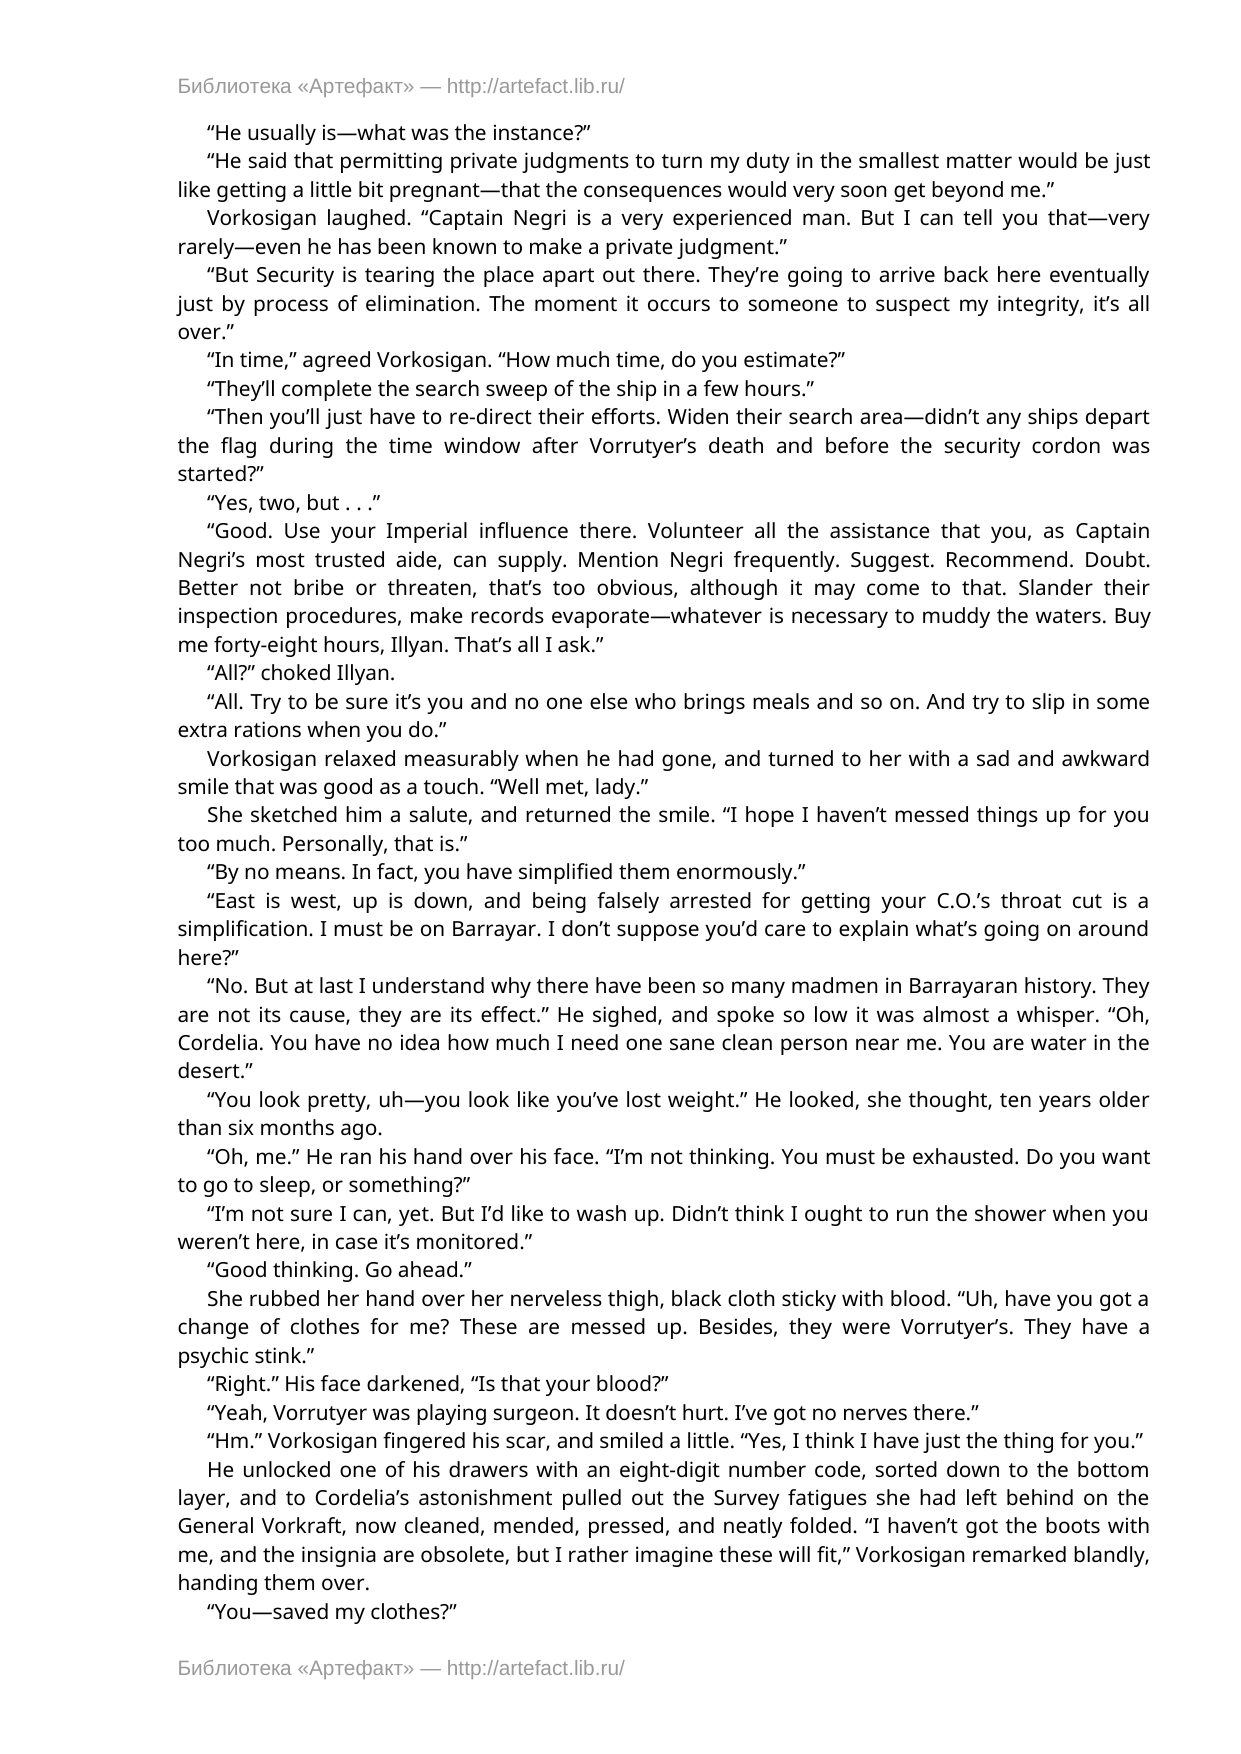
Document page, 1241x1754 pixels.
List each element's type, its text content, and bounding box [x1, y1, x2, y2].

text She rubbed her hand over her nerveless thigh, black cloth sticky with blood. “Uh, have you got a change of clothes for me? These are messed up. Besides, they were Vorrutyer’s. They have a psychic stink.” [177, 1284, 1152, 1369]
text “I’m not sure I can, yet. But I’d like to wash up. Didn’t think I ought to run the shower when you weren’t here, in case it’s monitored.” [177, 1199, 1152, 1256]
text “You—saved my clothes?” [177, 1597, 1152, 1625]
text “Oh, me.” He ran his hand over his face. “I’m not thinking. You must be exhausted. Do you want to go to sleep, or something?” [177, 1142, 1152, 1199]
text “Yes, two, but . . .” [177, 488, 1152, 516]
text “Yeah, Vorrutyer was playing surgeon. It doesn’t hurt. I’ve got no nerves there.” [177, 1398, 1152, 1426]
text “All?” choked Illyan. [177, 658, 1152, 687]
text “Right.” His face darkened, “Is that your blood?” [177, 1369, 1152, 1398]
text “You look pretty, uh—you look like you’ve lost weight.” He looked, she thought, ten years older than six months ago. [177, 1085, 1152, 1142]
text “All. Try to be sure it’s you and no one else who brings meals and so on. And try to slip in some extra rations when you do.” [177, 687, 1152, 744]
text “He usually is—what was the instance?” [177, 118, 1152, 147]
text “Then you’ll just have to re-direct their efforts. Widen their search area—didn’t any ships depart the flag during the time window after Vorrutyer’s death and before the security cordon was started?” [177, 402, 1152, 488]
text “No. But at last I understand why there have been so many madmen in Barrayaran history. They are not its cause, they are its effect.” He sighed, and spoke so low it was almost a whisper. “Oh, Cordelia. You have no idea how much I need one sane clean person near me. You are water in the desert.” [177, 971, 1152, 1085]
text “They’ll complete the search sweep of the ship in a few hours.” [177, 374, 1152, 402]
text “East is west, up is down, and being falsely arrested for getting your C.O.’s throat cut is a simplification. I must be on Barrayar. I don’t suppose you’d care to explain what’s going on around here?” [177, 886, 1152, 971]
text “Hm.” Vorkosigan fingered his scar, and smiled a little. “Yes, I think I have just the thing for you.” [177, 1426, 1152, 1455]
text Vorkosigan relaxed measurably when he had gone, and turned to her with a sad and awkward smile that was good as a touch. “Well met, lady.” [177, 744, 1152, 801]
text “He said that permitting private judgments to turn my duty in the smallest matter would be just like getting a little bit pregnant—that the consequences would very soon get beyond me.” [177, 147, 1152, 203]
text Vorkosigan laughed. “Captain Negri is a very experienced man. But I can tell you that—very rarely—even he has been known to make a private judgment.” [177, 203, 1152, 260]
text “In time,” agreed Vorkosigan. “How much time, do you estimate?” [177, 346, 1152, 374]
text “By no means. In fact, you have simplified them enormously.” [177, 857, 1152, 886]
text He unlocked one of his drawers with an eight-digit number code, sorted down to the bottom layer, and to Cordelia’s astonishment pulled out the Survey fatigues she had left behind on the General Vorkraft, now cleaned, mended, pressed, and neatly folded. “I haven’t got the boots with me, and the insignia are obsolete, but I rather imagine these will fit,” Vorkosigan remarked blandly, handing them over. [177, 1455, 1152, 1597]
text “Good. Use your Imperial influence there. Volunteer all the assistance that you, as Captain Negri’s most trusted aide, can supply. Mention Negri frequently. Suggest. Recommend. Doubt. Better not bribe or threaten, that’s too obvious, although it may come to that. Slander their inspection procedures, make records evaporate—whatever is necessary to muddy the waters. Buy me forty-eight hours, Illyan. That’s all I ask.” [177, 516, 1152, 658]
text “Good thinking. Go ahead.” [177, 1256, 1152, 1284]
text She sketched him a salute, and returned the smile. “I hope I haven’t messed things up for you too much. Personally, that is.” [177, 801, 1152, 857]
text “But Security is tearing the place apart out there. They’re going to arrive back here eventually just by process of elimination. The moment it occurs to someone to suspect my integrity, it’s all over.” [177, 260, 1152, 346]
